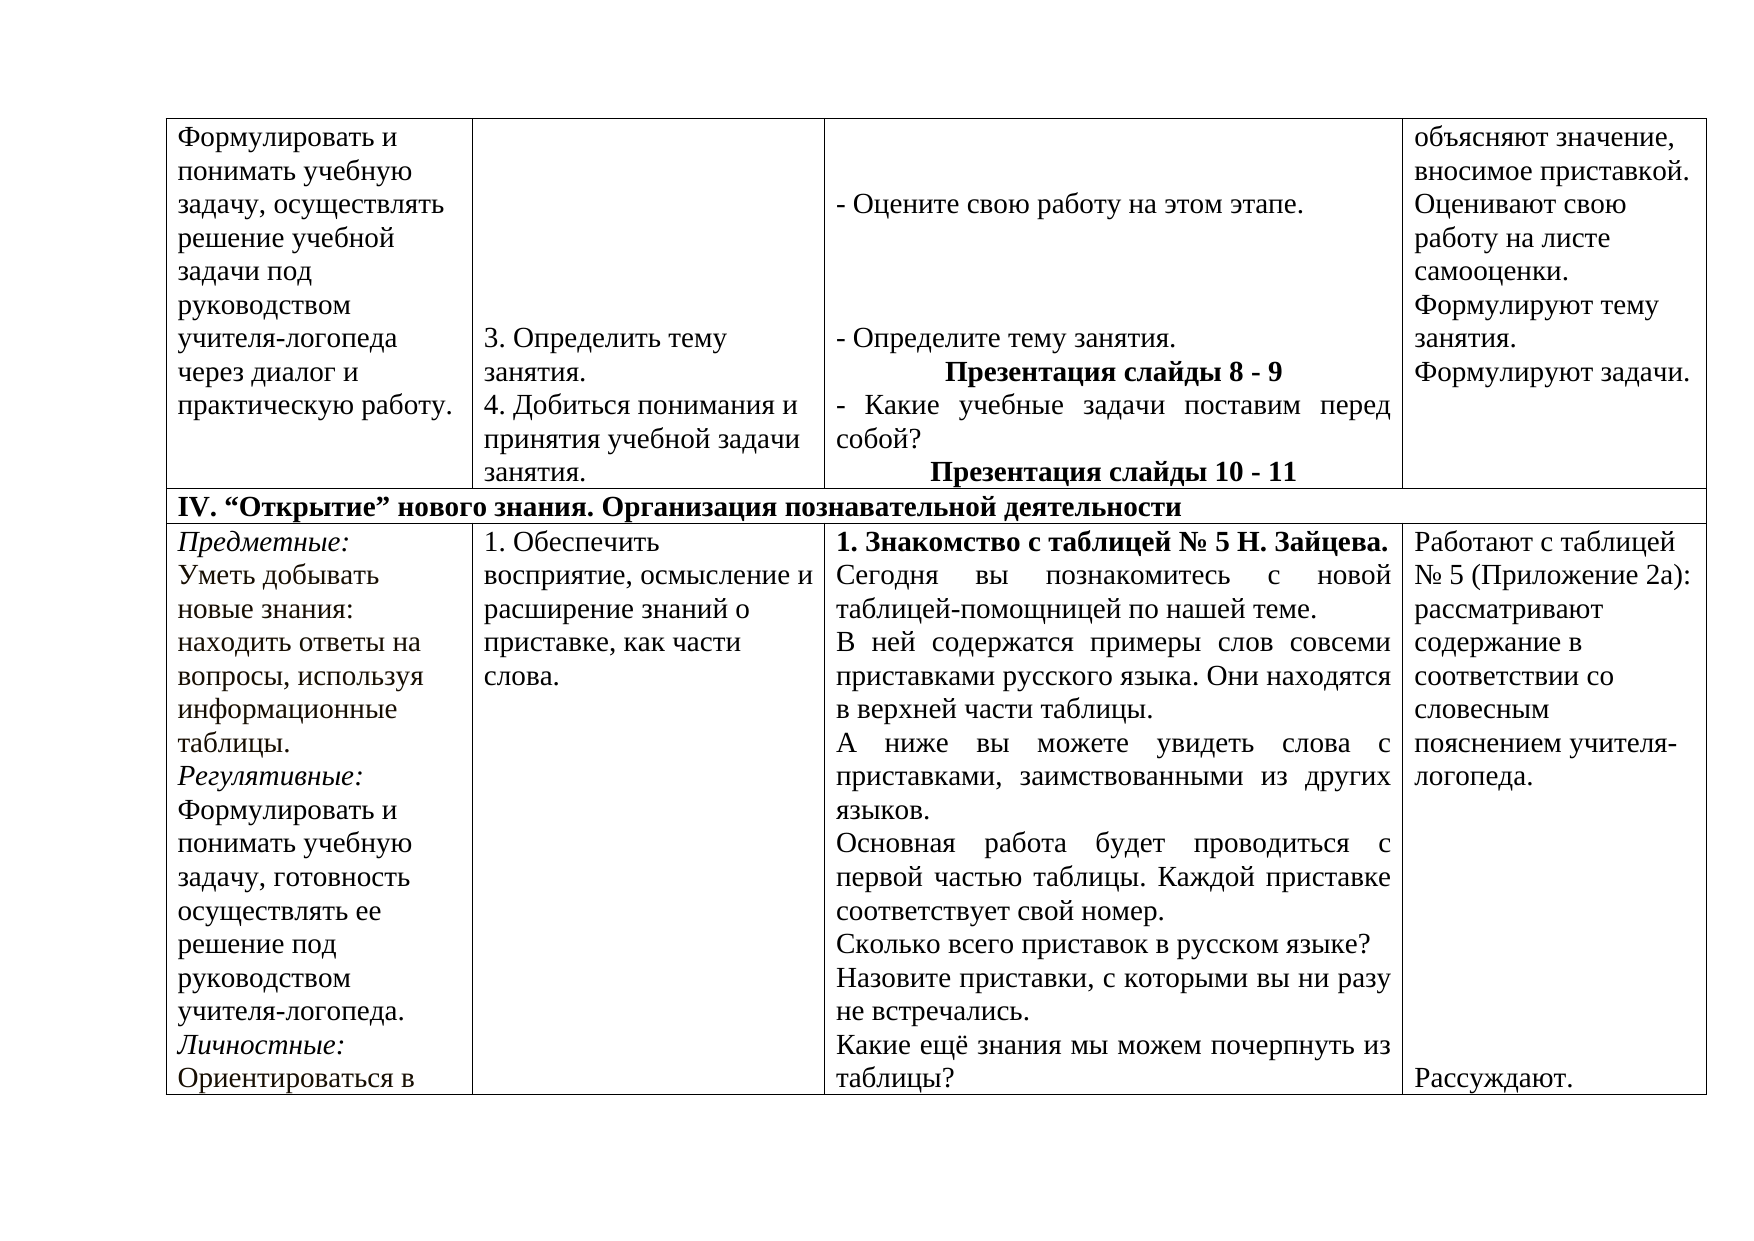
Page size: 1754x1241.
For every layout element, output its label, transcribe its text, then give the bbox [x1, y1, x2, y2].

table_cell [473, 524, 824, 1094]
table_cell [167, 119, 472, 488]
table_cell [473, 119, 824, 488]
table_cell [825, 119, 1402, 488]
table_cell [167, 524, 472, 1094]
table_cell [1403, 524, 1706, 1094]
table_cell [825, 524, 1402, 1094]
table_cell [1403, 119, 1706, 488]
table_cell IV. “Открытие” нового знания. Организация познавательной деятельности [167, 489, 1706, 523]
